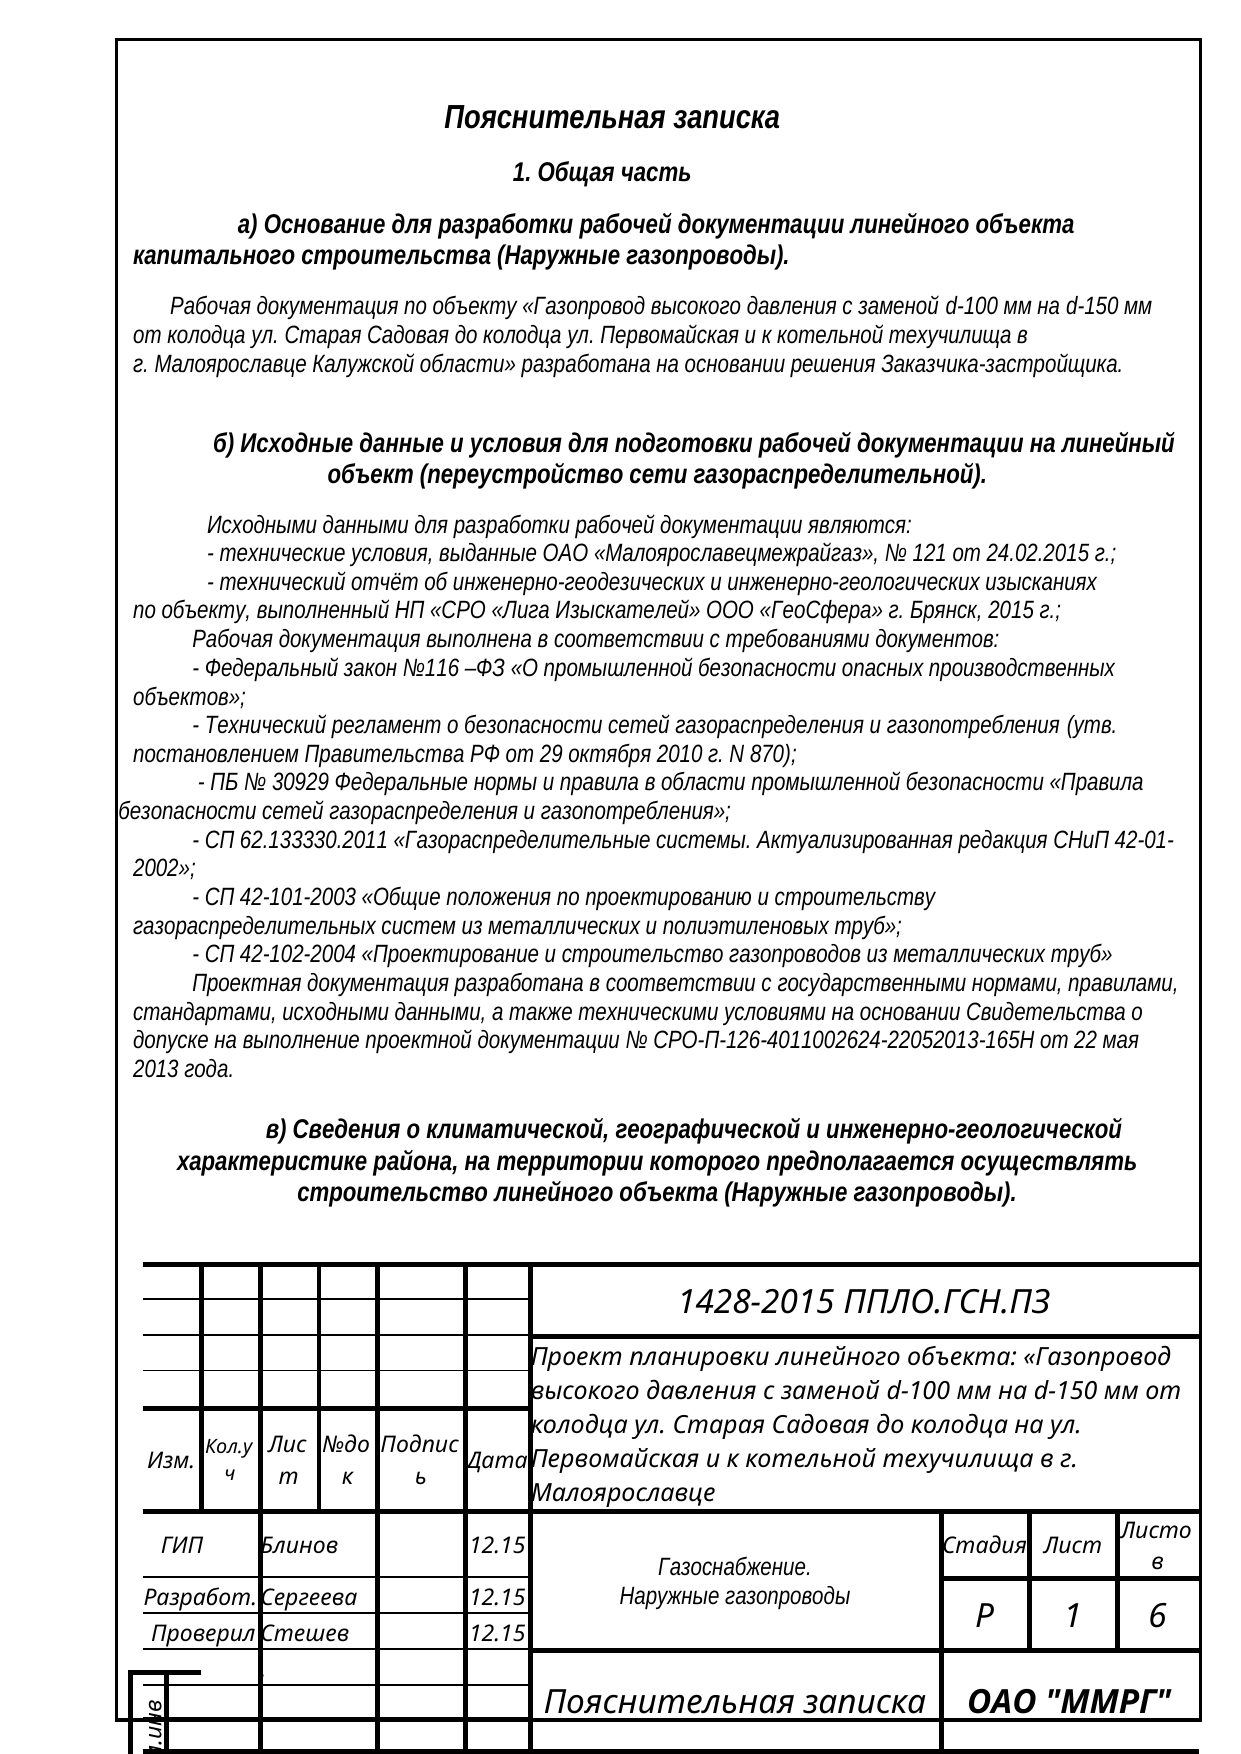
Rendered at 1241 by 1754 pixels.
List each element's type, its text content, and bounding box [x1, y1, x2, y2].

text - СП 42-101-2003 «Общие положения по проектированию и строительству газораспределительных систем из металлических и полиэтиленовых труб»; [133, 882, 1184, 939]
text - ПБ № 30929 Федеральные нормы и правила в области промышленной безопасности «Правила безопасности сетей газораспределения и газопотребления»; [118, 767, 1184, 825]
text б) Исходные данные и условия для подготовки рабочей документации на линейный объект (переустройство сети газораспределительной). [133, 427, 1181, 489]
text Рабочая документация по объекту «Газопровод высокого давления с заменой d-100 мм на d-150 мм от колодца ул. Старая Садовая до колодца ул. Первомайская и к котельной техучилища в г. Малоярославце Калужской области» разработана на основании решения Заказчика-застройщика. [133, 291, 1181, 377]
text Исходными данными для разработки рабочей документации являются: [133, 509, 1181, 538]
text Проектная документация разработана в соответствии с государственными нормами, правилами, стандартами, исходными данными, а также техническими условиями на основании Свидетельства о допуске на выполнение проектной документации № СРО-П-126-4011002624-22052013-165Н от 22 мая 2013 года. [133, 968, 1184, 1082]
text - технический отчёт об инженерно-геодезических и инженерно-геологических изысканиях по объекту, выполненный НП «СРО «Лига Изыскателей» ООО «ГеоСфера» г. Брянск, 2015 г.; [133, 567, 1181, 624]
text - СП 62.133330.2011 «Газораспределительные системы. Актуализированная редакция СНиП 42-01-2002»; [133, 825, 1184, 882]
text - СП 42-102-2004 «Проектирование и строительство газопроводов из металлических труб» [133, 939, 1184, 968]
text 1. Общая часть [118, 156, 1181, 187]
text а) Основание для разработки рабочей документации линейного объекта капитального строительства (Наружные газопроводы). [133, 208, 1181, 270]
text - Технический регламент о безопасности сетей газораспределения и газопотребления (утв. постановлением Правительства РФ от 29 октября 2010 г. N 870); [133, 710, 1184, 767]
text Рабочая документация выполнена в соответствии с требованиями документов: [133, 624, 1184, 653]
text в) Сведения о климатической, географической и инженерно-геологической характеристике района, на территории которого предполагается осуществлять строительство линейного объекта (Наружные газопроводы). [133, 1113, 1181, 1207]
text Пояснительная записка [118, 97, 1181, 136]
text - Федеральный закон №116 –ФЗ «О промышленной безопасности опасных производственных объектов»; [133, 653, 1184, 710]
text - технические условия, выданные ОАО «Малоярославецмежрайгаз», № 121 от 24.02.2015 г.; [133, 538, 1181, 567]
